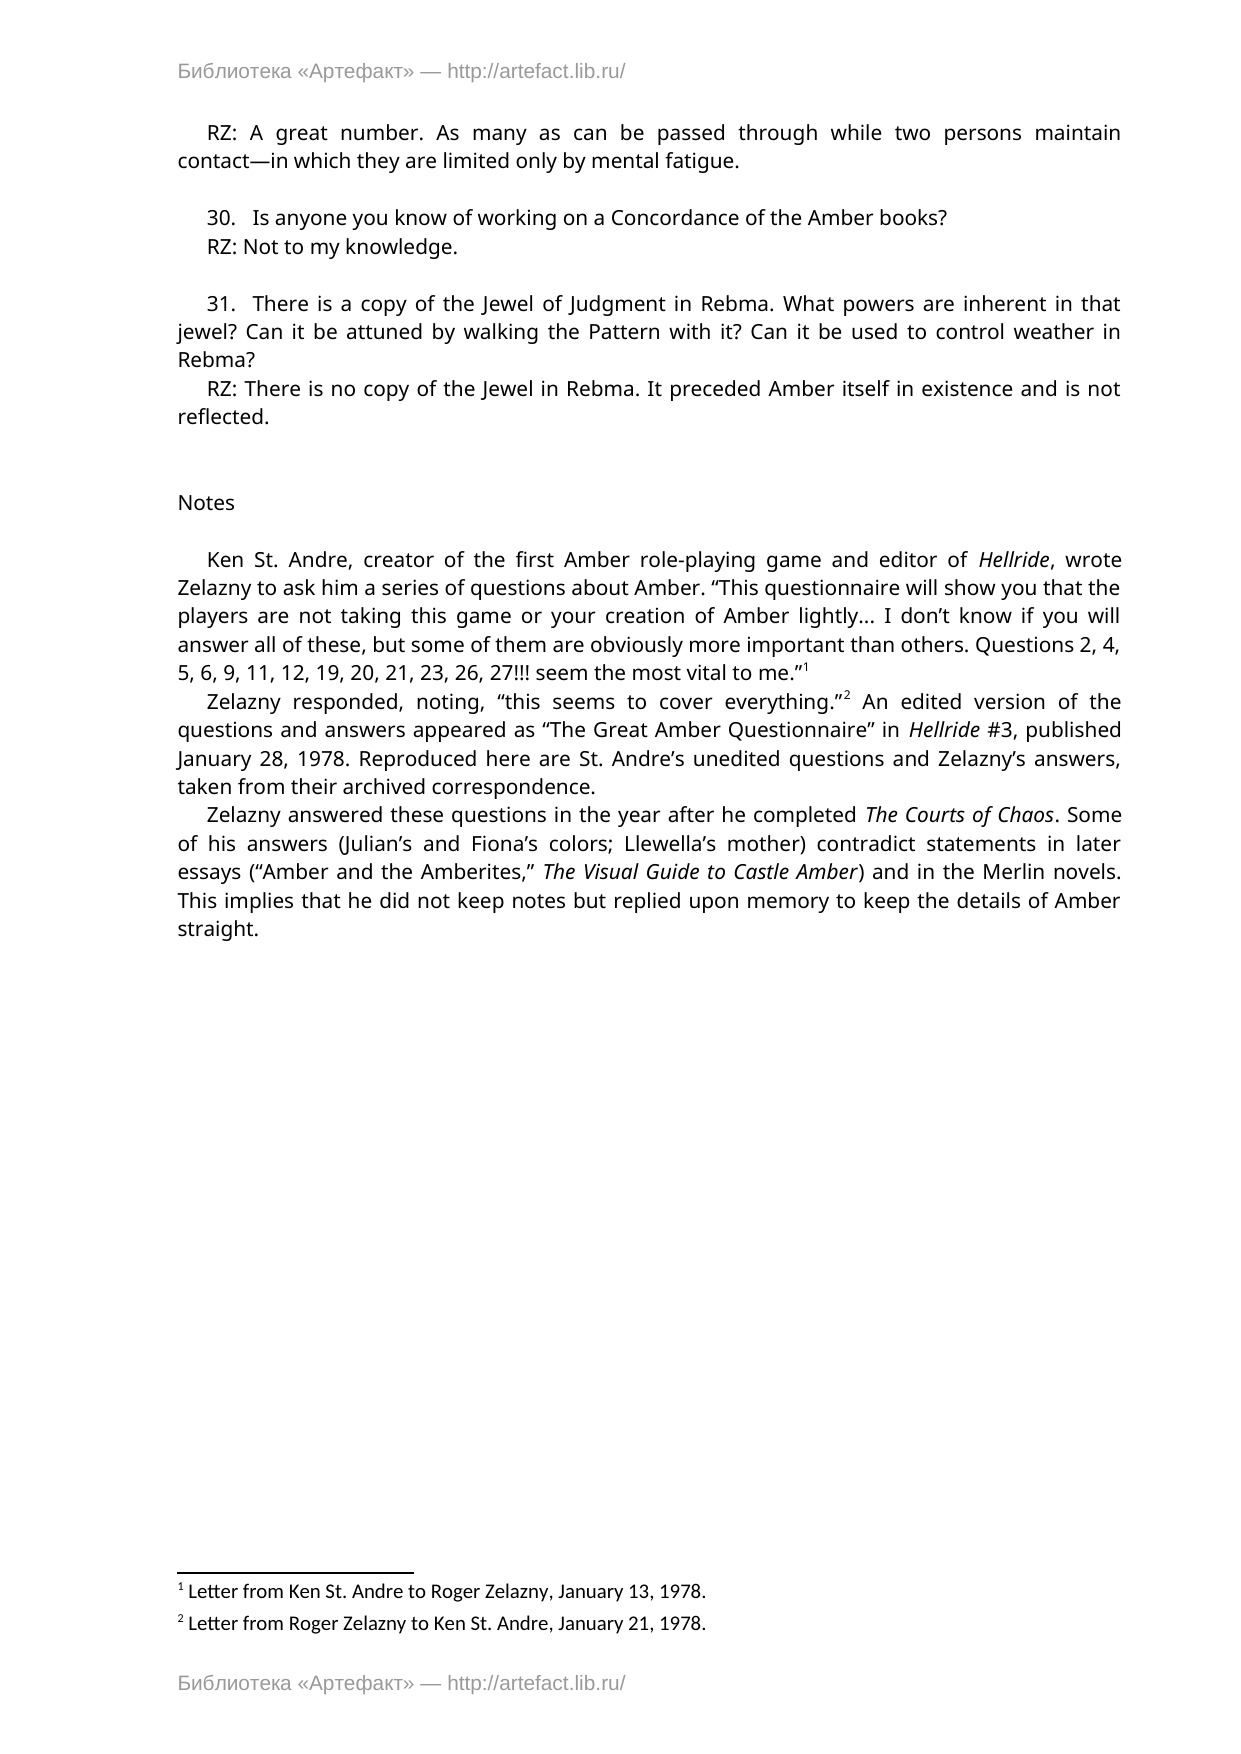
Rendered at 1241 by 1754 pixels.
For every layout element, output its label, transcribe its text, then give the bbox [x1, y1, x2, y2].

text Zelazny responded, noting, “this seems to cover everything.” An edited version of the questions and answers appeared as “The Great Amber Questionnaire” in Hellride #3, published January 28, 1978. Reproduced here are St. Andre’s unedited questions and Zelazny’s answers, taken from their archived correspondence. [177, 687, 1122, 801]
text RZ: A great number. As many as can be passed through while two persons maintain contact⁠—in which they are limited only by mental fatigue. [177, 118, 1122, 175]
text RZ: There is no copy of the Jewel in Rebma. It preceded Amber itself in existence and is not reflected. [177, 374, 1122, 431]
text Ken St. Andre, creator of the first Amber role-playing game and editor of Hellride, wrote Zelazny to ask him a series of questions about Amber. “This questionnaire will show you that the players are not taking this game or your creation of Amber lightly... I don’t know if you will answer all of these, but some of them are obviously more important than others. Questions 2, 4, 5, 6, 9, 11, 12, 19, 20, 21, 23, 26, 27!!! seem the most vital to me.” [177, 545, 1122, 687]
list There is a copy of the Jewel of Judgment in Rebma. What powers are inherent in that jewel? Can it be attuned by walking the Pattern with it? Can it be used to control weather in Rebma? [177, 289, 1122, 374]
list Is anyone you know of working on a Concordance of the Amber books? [177, 203, 1122, 232]
text RZ: Not to my knowledge. [177, 232, 1122, 260]
text Notes [177, 488, 1122, 516]
text Zelazny answered these questions in the year after he completed The Courts of Chaos. Some of his answers (Julian’s and Fiona’s colors; Llewella’s mother) contradict statements in later essays (“Amber and the Amberites,” The Visual Guide to Castle Amber) and in the Merlin novels. This implies that he did not keep notes but replied upon memory to keep the details of Amber straight. [177, 801, 1122, 943]
